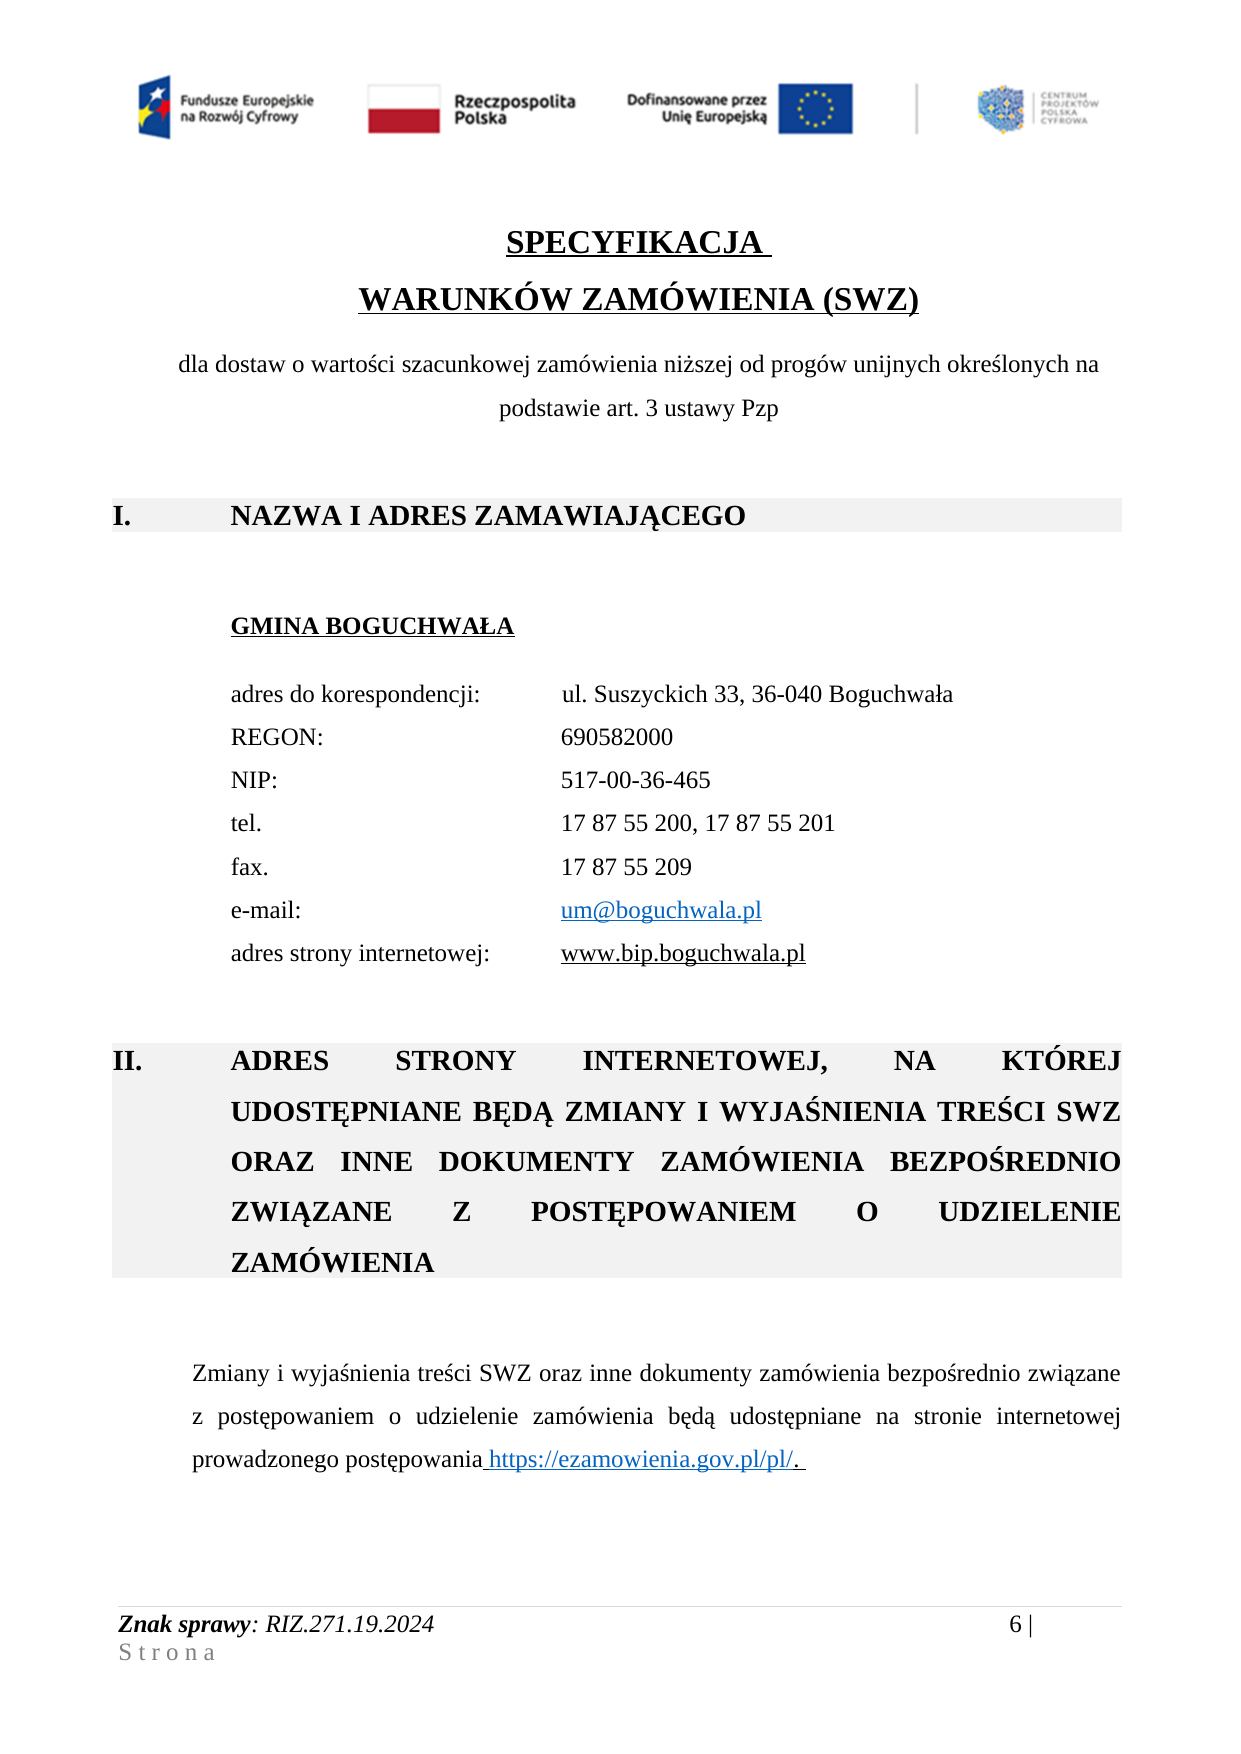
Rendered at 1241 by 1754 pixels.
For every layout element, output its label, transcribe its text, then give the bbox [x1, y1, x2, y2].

subtitle ADRES STRONY INTERNETOWEJ, NA KTÓREJ UDOSTĘPNIANE BĘDĄ ZMIANY I WYJAŚNIENIA TREŚCI SWZ ORAZ INNE DOKUMENTY ZAMÓWIENIA BEZPOŚREDNIO ZWIĄZANE Z POSTĘPOWANIEM O UDZIELENIE ZAMÓWIENIA [112, 1043, 1122, 1278]
text SPECYFIKACJA WARUNKÓW ZAMÓWIENIA (SWZ) [155, 222, 1122, 318]
text Zmiany i wyjaśnienia treści SWZ oraz inne dokumenty zamówienia bezpośrednio związane z postępowaniem o udzielenie zamówienia będą udostępniane na stronie internetowej prowadzonego postępowania https://ezamowienia.gov.pl/pl/. [192, 1358, 1122, 1473]
list adres do korespondencji: ul. Suszyckich 33, 36-040 Boguchwała REGON: 690582000 NIP: 517-00-36-465 tel. 17 87 55 200, 17 87 55 201 fax. 17 87 55 209 e-mail: um@boguchwala.pl adres strony internetowej: www.bip.boguchwala.pl [231, 679, 1122, 967]
picture [118, 54, 1130, 160]
list GMINA BOGUCHWAŁA [230, 611, 1122, 640]
text dla dostaw o wartości szacunkowej zamówienia niższej od progów unijnych określonych na podstawie art. 3 ustawy Pzp [155, 349, 1122, 421]
subtitle NAZWA I ADRES ZAMAWIAJĄCEGO [112, 498, 1122, 532]
